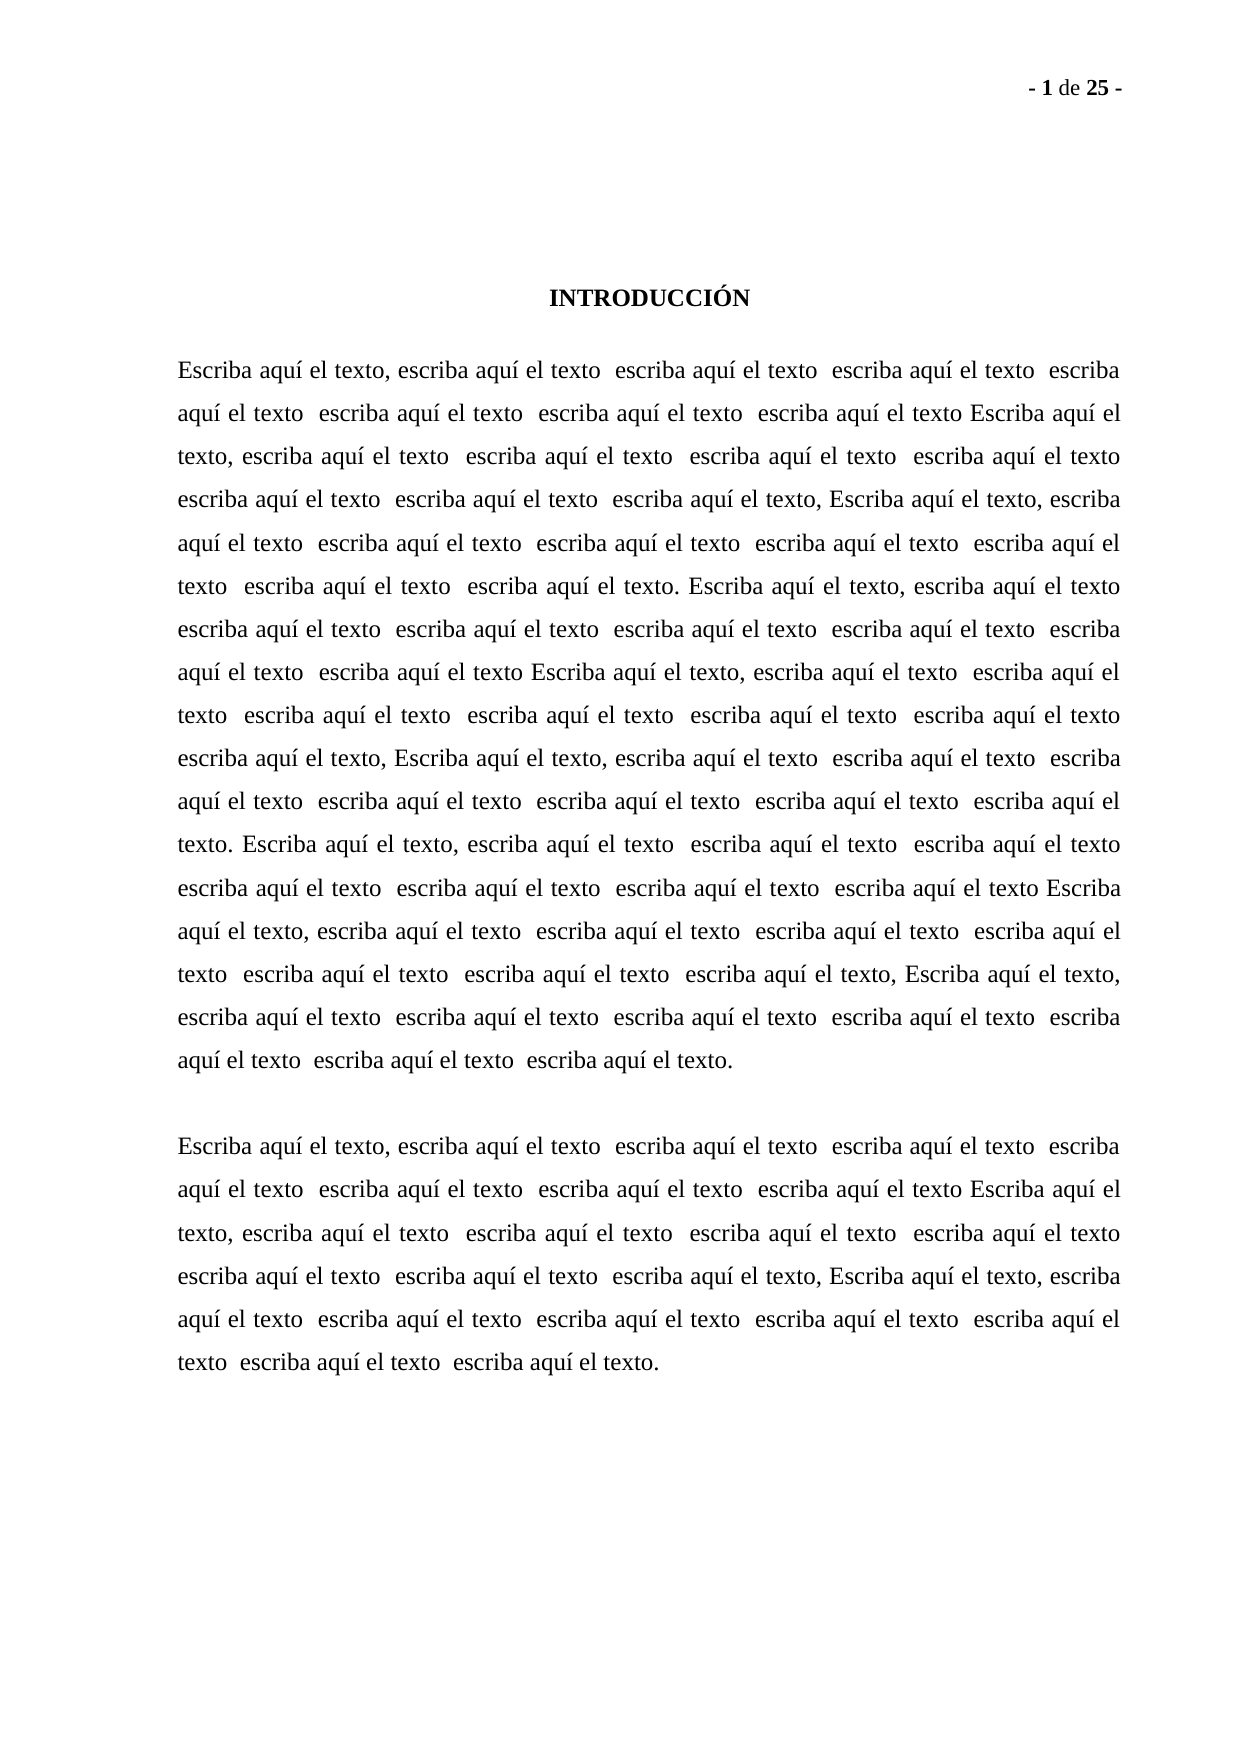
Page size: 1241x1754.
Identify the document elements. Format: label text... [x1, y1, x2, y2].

text Escriba aquí el texto, escriba aquí el texto escriba aquí el texto escriba aquí el texto escriba aquí el texto escriba aquí el texto escriba aquí el texto escriba aquí el texto Escriba aquí el texto, escriba aquí el texto escriba aquí el texto escriba aquí el texto escriba aquí el texto escriba aquí el texto escriba aquí el texto escriba aquí el texto, Escriba aquí el texto, escriba aquí el texto escriba aquí el texto escriba aquí el texto escriba aquí el texto escriba aquí el texto escriba aquí el texto escriba aquí el texto. Escriba aquí el texto, escriba aquí el texto escriba aquí el texto escriba aquí el texto escriba aquí el texto escriba aquí el texto escriba aquí el texto escriba aquí el texto Escriba aquí el texto, escriba aquí el texto escriba aquí el texto escriba aquí el texto escriba aquí el texto escriba aquí el texto escriba aquí el texto escriba aquí el texto, Escriba aquí el texto, escriba aquí el texto escriba aquí el texto escriba aquí el texto escriba aquí el texto escriba aquí el texto escriba aquí el texto escriba aquí el texto. Escriba aquí el texto, escriba aquí el texto escriba aquí el texto escriba aquí el texto escriba aquí el texto escriba aquí el texto escriba aquí el texto escriba aquí el texto Escriba aquí el texto, escriba aquí el texto escriba aquí el texto escriba aquí el texto escriba aquí el texto escriba aquí el texto escriba aquí el texto escriba aquí el texto, Escriba aquí el texto, escriba aquí el texto escriba aquí el texto escriba aquí el texto escriba aquí el texto escriba aquí el texto escriba aquí el texto escriba aquí el texto. [177, 355, 1122, 1074]
subtitle INTRODUCCIÓN [177, 283, 1122, 312]
text Escriba aquí el texto, escriba aquí el texto escriba aquí el texto escriba aquí el texto escriba aquí el texto escriba aquí el texto escriba aquí el texto escriba aquí el texto Escriba aquí el texto, escriba aquí el texto escriba aquí el texto escriba aquí el texto escriba aquí el texto escriba aquí el texto escriba aquí el texto escriba aquí el texto, Escriba aquí el texto, escriba aquí el texto escriba aquí el texto escriba aquí el texto escriba aquí el texto escriba aquí el texto escriba aquí el texto escriba aquí el texto. [177, 1131, 1122, 1376]
